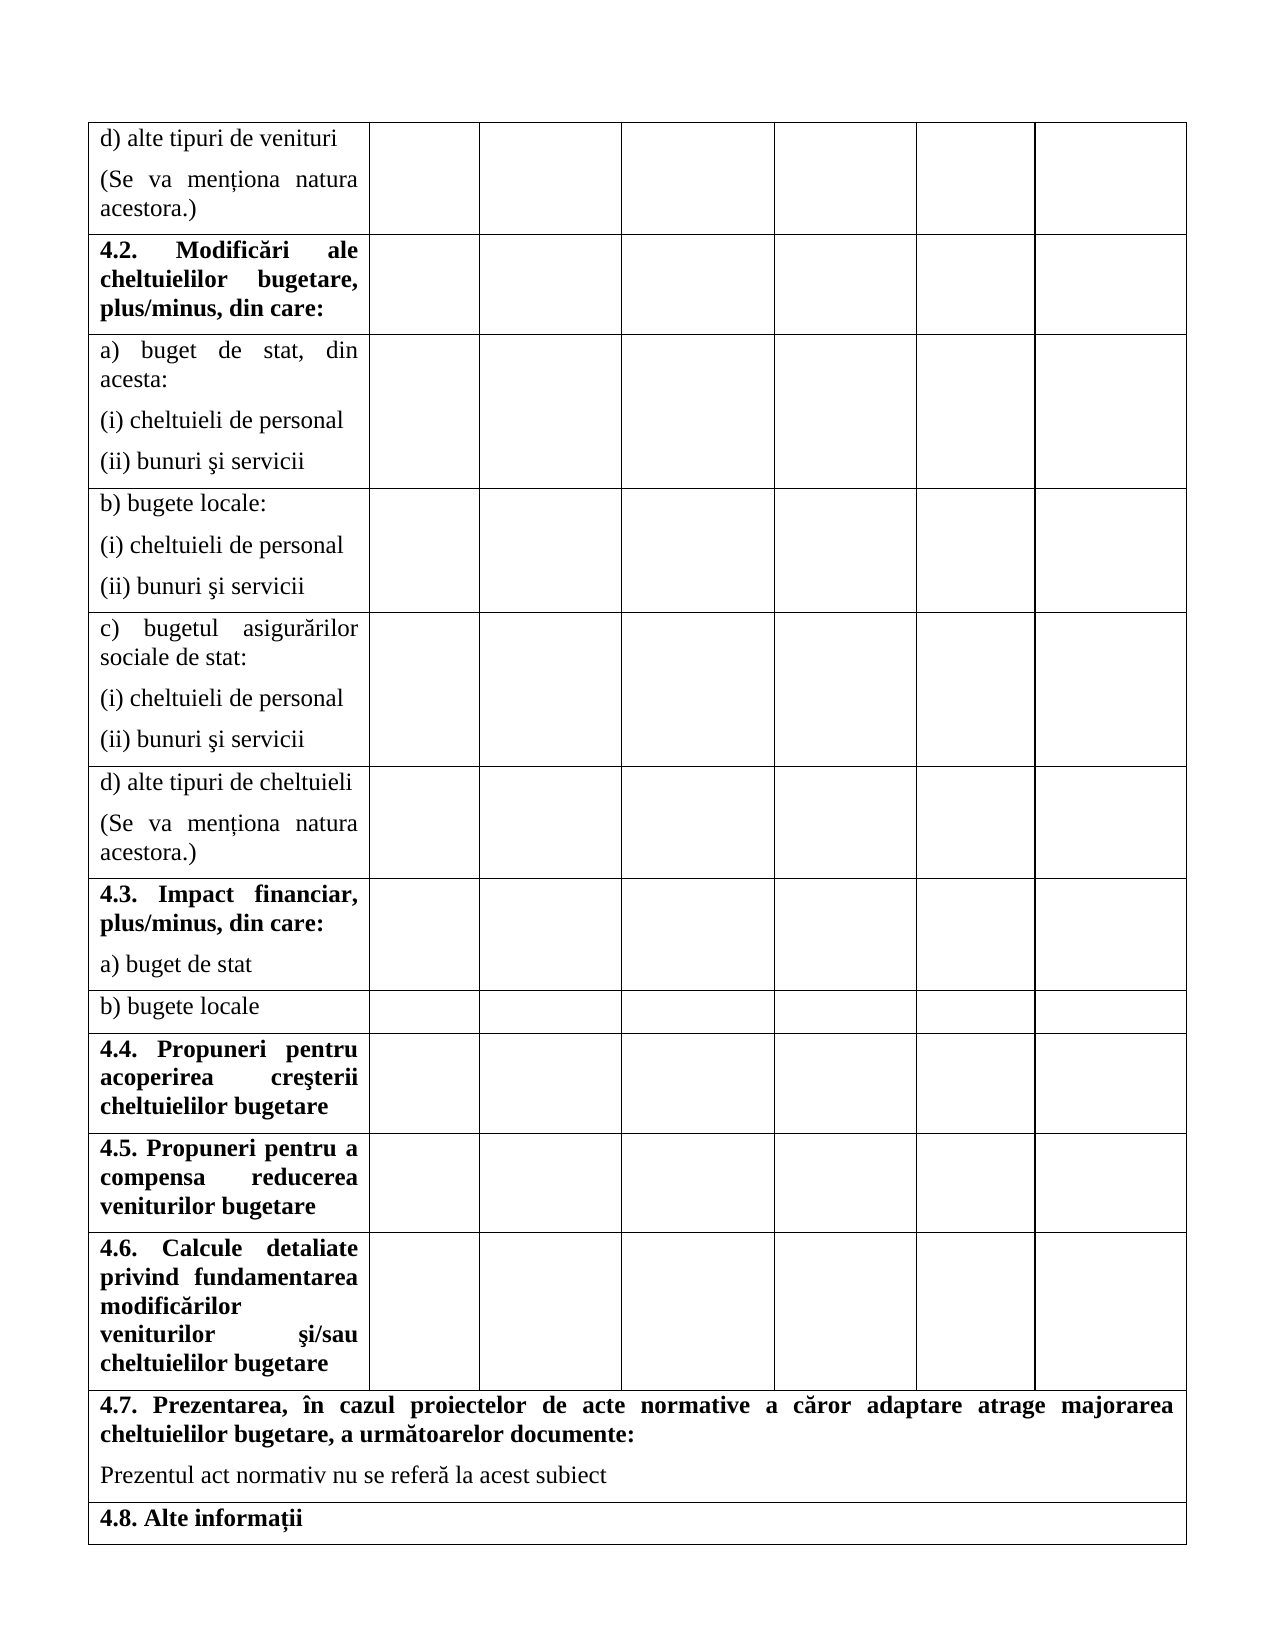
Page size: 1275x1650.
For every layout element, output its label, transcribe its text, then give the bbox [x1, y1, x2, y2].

table_cell [370, 123, 479, 234]
table_cell [370, 335, 479, 487]
table_cell [622, 335, 774, 487]
table_cell b) bugete locale [89, 991, 369, 1033]
table_cell [775, 489, 916, 612]
table_cell [1036, 235, 1186, 334]
table_cell [622, 1233, 774, 1389]
table_cell [775, 991, 916, 1033]
table_cell [480, 613, 621, 766]
table_cell [775, 879, 916, 990]
table_cell [370, 879, 479, 990]
table_cell [480, 1034, 621, 1132]
table_cell b) bugete locale: (i) cheltuieli de personal (ii) bunuri şi servicii [89, 489, 369, 612]
table_cell [370, 767, 479, 878]
table_cell [1036, 767, 1186, 878]
table_cell [480, 991, 621, 1033]
table_cell [917, 1233, 1034, 1389]
table_cell 4.5. Propuneri pentru a compensa reducerea veniturilor bugetare [89, 1134, 369, 1232]
table_cell [622, 879, 774, 990]
table_cell a) buget de stat, din acesta: (i) cheltuieli de personal (ii) bunuri şi servicii [89, 335, 369, 487]
table_cell [1036, 613, 1186, 766]
table_cell [622, 123, 774, 234]
table_cell [370, 613, 479, 766]
table_cell d) alte tipuri de venituri (Se va menționa natura acestora.) [89, 123, 369, 234]
table_cell [370, 235, 479, 334]
table_cell [480, 1134, 621, 1232]
table_cell [370, 1134, 479, 1232]
table_cell [917, 1034, 1034, 1132]
table_cell d) alte tipuri de cheltuieli (Se va menționa natura acestora.) [89, 767, 369, 878]
table_cell [775, 1034, 916, 1132]
table_cell 4.4. Propuneri pentru acoperirea creşterii cheltuielilor bugetare [89, 1034, 369, 1132]
table_cell [917, 123, 1034, 234]
table_cell [622, 1134, 774, 1232]
table_cell [480, 1233, 621, 1389]
table_cell [917, 991, 1034, 1033]
table_cell 4.6. Calcule detaliate privind fundamentarea modificărilor veniturilor şi/sau cheltuielilor bugetare [89, 1233, 369, 1389]
table_cell [917, 879, 1034, 990]
table_cell [917, 235, 1034, 334]
table_cell [370, 991, 479, 1033]
table_cell [622, 991, 774, 1033]
table_cell [622, 767, 774, 878]
table_cell [1036, 1034, 1186, 1132]
table_cell [775, 123, 916, 234]
table_cell [1036, 991, 1186, 1033]
table_cell 4.7. Prezentarea, în cazul proiectelor de acte normative a căror adaptare atrage majorarea cheltuielilor bugetare, a următoarelor documente: Prezentul act normativ nu se referă la acest subiect [89, 1391, 1186, 1502]
table_cell [775, 235, 916, 334]
table_cell c) bugetul asigurărilor sociale de stat: (i) cheltuieli de personal (ii) bunuri şi servicii [89, 613, 369, 766]
table_cell [917, 489, 1034, 612]
table_cell [1036, 123, 1186, 234]
table_cell [480, 235, 621, 334]
table_cell [370, 489, 479, 612]
table_cell [917, 1134, 1034, 1232]
table_cell [1036, 335, 1186, 487]
table_cell [622, 235, 774, 334]
table_cell [775, 613, 916, 766]
table_cell [1036, 879, 1186, 990]
table_cell 4.3. Impact financiar, plus/minus, din care: a) buget de stat [89, 879, 369, 990]
table_cell [1036, 489, 1186, 612]
table_cell [622, 1034, 774, 1132]
table_cell [1036, 1233, 1186, 1389]
table_cell [775, 335, 916, 487]
table_cell [1036, 1134, 1186, 1232]
table_cell [775, 767, 916, 878]
table_cell [917, 613, 1034, 766]
table_cell [370, 1034, 479, 1132]
table_cell [480, 879, 621, 990]
table_cell [917, 335, 1034, 487]
table_cell [480, 767, 621, 878]
table_cell [370, 1233, 479, 1389]
table_cell [480, 335, 621, 487]
table_cell [917, 767, 1034, 878]
table_cell 4.2. Modificări ale cheltuielilor bugetare, plus/minus, din care: [89, 235, 369, 334]
table_cell [622, 613, 774, 766]
table_cell [622, 489, 774, 612]
table_cell [775, 1233, 916, 1389]
table_cell [775, 1134, 916, 1232]
table_cell [480, 123, 621, 234]
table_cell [89, 1503, 1186, 1544]
table_cell [480, 489, 621, 612]
